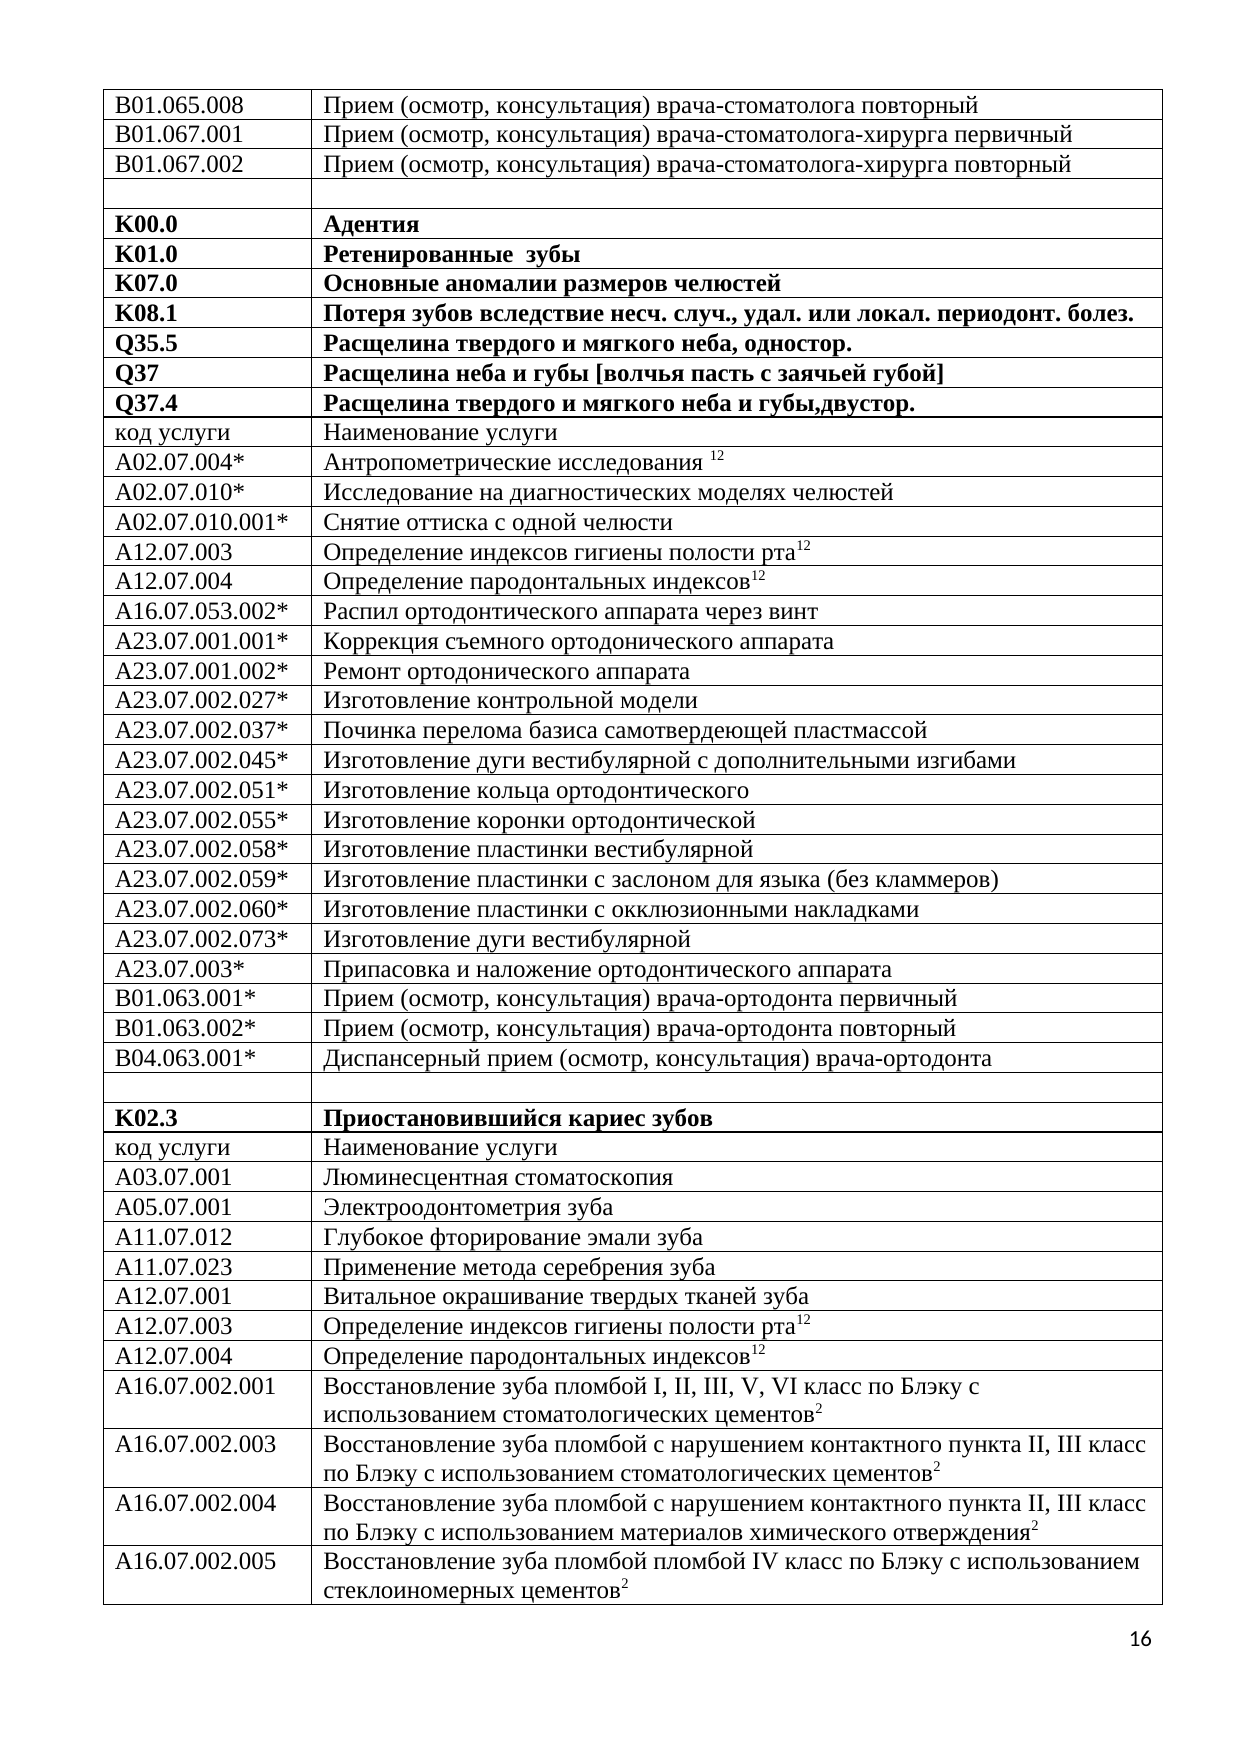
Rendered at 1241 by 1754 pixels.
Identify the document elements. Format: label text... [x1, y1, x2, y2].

table_cell A23.07.002.037* [104, 715, 311, 744]
table_cell Восстановление зуба пломбой пломбой IV класс по Блэку с использованием стеклоиномерных цементов2 [312, 1546, 1162, 1604]
table_cell A23.07.002.073* [104, 924, 311, 953]
table_cell Определение индексов гигиены полости рта12 [312, 537, 1162, 565]
table_cell K02.3 [104, 1103, 311, 1131]
table_cell Прием (осмотр, консультация) врача-стоматолога повторный [312, 90, 1162, 118]
table_cell Ретенированные зубы [312, 239, 1162, 267]
table_cell K08.1 [104, 298, 311, 327]
table_cell A23.07.002.055* [104, 805, 311, 833]
table_cell A02.07.004* [104, 447, 311, 476]
table_cell Починка перелома базиса самотвердеющей пластмассой [312, 715, 1162, 744]
table_cell Определение индексов гигиены полости рта12 [312, 1311, 1162, 1340]
table_cell Прием (осмотр, консультация) врача-ортодонта первичный [312, 984, 1162, 1012]
table_cell Изготовление контрольной модели [312, 686, 1162, 714]
table_cell B01.063.001* [104, 984, 311, 1012]
table_cell B01.063.002* [104, 1013, 311, 1042]
table_cell Прием (осмотр, консультация) врача-стоматолога-хирурга первичный [312, 120, 1162, 148]
table_cell A23.07.002.059* [104, 864, 311, 893]
table_cell Потеря зубов вследствие несч. случ., удал. или локал. периодонт. болез. [312, 298, 1162, 327]
table_cell Q37.4 [104, 388, 311, 416]
table_cell Наименование услуги [312, 1133, 1162, 1161]
table_cell Прием (осмотр, консультация) врача-стоматолога-хирурга повторный [312, 149, 1162, 178]
table_cell A12.07.004 [104, 1341, 311, 1370]
table_cell A23.07.001.002* [104, 656, 311, 684]
table_cell Восстановление зуба пломбой с нарушением контактного пункта II, III класс по Блэку с использованием материалов химического отверждения2 [312, 1488, 1162, 1545]
table_cell Диспансерный прием (осмотр, консультация) врача-ортодонта [312, 1043, 1162, 1072]
table_cell A11.07.012 [104, 1222, 311, 1251]
table_cell A23.07.003* [104, 954, 311, 982]
table_cell Изготовление пластинки вестибулярной [312, 835, 1162, 863]
table_cell код услуги [104, 1133, 311, 1161]
table_cell Q35.5 [104, 328, 311, 357]
table_cell A16.07.053.002* [104, 596, 311, 625]
table_cell Адентия [312, 209, 1162, 238]
table_cell Электроодонтометрия зуба [312, 1192, 1162, 1221]
table_cell Глубокое фторирование эмали зуба [312, 1222, 1162, 1251]
table_cell Изготовление коронки ортодонтической [312, 805, 1162, 833]
table_cell Распил ортодонтического аппарата через винт [312, 596, 1162, 625]
table_cell Наименование услуги [312, 418, 1162, 446]
table_cell K01.0 [104, 239, 311, 267]
table_cell A16.07.002.001 [104, 1371, 311, 1428]
table_cell A05.07.001 [104, 1192, 311, 1221]
table_cell Изготовление пластинки с окклюзионными накладками [312, 894, 1162, 923]
table_cell K07.0 [104, 269, 311, 297]
table_cell A16.07.002.004 [104, 1488, 311, 1545]
table_cell A02.07.010* [104, 477, 311, 506]
table_cell A12.07.003 [104, 1311, 311, 1340]
table_cell Антропометрические исследования 12 [312, 447, 1162, 476]
table_cell Изготовление пластинки с заслоном для языка (без кламмеров) [312, 864, 1162, 893]
table_cell Коррекция съемного ортодонического аппарата [312, 626, 1162, 655]
table_cell A23.07.002.045* [104, 745, 311, 774]
table_cell Восстановление зуба пломбой I, II, III, V, VI класс по Блэку с использованием стоматологических цементов2 [312, 1371, 1162, 1428]
table_cell Снятие оттиска с одной челюсти [312, 507, 1162, 536]
table_cell код услуги [104, 418, 311, 446]
table_cell A23.07.002.027* [104, 686, 311, 714]
table_cell Люминесцентная стоматоскопия [312, 1162, 1162, 1191]
table_cell B01.065.008 [104, 90, 311, 118]
table_cell [104, 179, 311, 208]
table_cell Изготовление кольца ортодонтического [312, 775, 1162, 804]
table_cell [312, 179, 1162, 208]
table_cell A12.07.001 [104, 1281, 311, 1310]
table_cell [312, 1073, 1162, 1102]
table_cell Расщелина неба и губы [волчья пасть с заячьей губой] [312, 358, 1162, 387]
table_cell Определение пародонтальных индексов12 [312, 566, 1162, 595]
table_cell Восстановление зуба пломбой с нарушением контактного пункта II, III класс по Блэку с использованием стоматологических цементов2 [312, 1429, 1162, 1487]
table_cell A16.07.002.003 [104, 1429, 311, 1487]
table_cell Расщелина твердого и мягкого неба и губы,двустор. [312, 388, 1162, 416]
table_cell A03.07.001 [104, 1162, 311, 1191]
table_cell A12.07.003 [104, 537, 311, 565]
table_cell B01.067.002 [104, 149, 311, 178]
table_cell A23.07.001.001* [104, 626, 311, 655]
table_cell Расщелина твердого и мягкого неба, одностор. [312, 328, 1162, 357]
table_cell Основные аномалии размеров челюстей [312, 269, 1162, 297]
table_cell Ремонт ортодонического аппарата [312, 656, 1162, 684]
table_cell A02.07.010.001* [104, 507, 311, 536]
table_cell Определение пародонтальных индексов12 [312, 1341, 1162, 1370]
table_cell Исследование на диагностических моделях челюстей [312, 477, 1162, 506]
table_cell A23.07.002.058* [104, 835, 311, 863]
table_cell Применение метода серебрения зуба [312, 1252, 1162, 1280]
table_cell Изготовление дуги вестибулярной с дополнительными изгибами [312, 745, 1162, 774]
table_cell Q37 [104, 358, 311, 387]
table_cell Витальное окрашивание твердых тканей зуба [312, 1281, 1162, 1310]
table_cell A23.07.002.051* [104, 775, 311, 804]
table_cell Припасовка и наложение ортодонтического аппарата [312, 954, 1162, 982]
table_cell K00.0 [104, 209, 311, 238]
table_cell A12.07.004 [104, 566, 311, 595]
table_cell A16.07.002.005 [104, 1546, 311, 1604]
table_cell A23.07.002.060* [104, 894, 311, 923]
table_cell Изготовление дуги вестибулярной [312, 924, 1162, 953]
table_cell Прием (осмотр, консультация) врача-ортодонта повторный [312, 1013, 1162, 1042]
table_cell A11.07.023 [104, 1252, 311, 1280]
table_cell B04.063.001* [104, 1043, 311, 1072]
table_cell [104, 1073, 311, 1102]
table_cell B01.067.001 [104, 120, 311, 148]
table_cell Приостановившийся кариес зубов [312, 1103, 1162, 1131]
